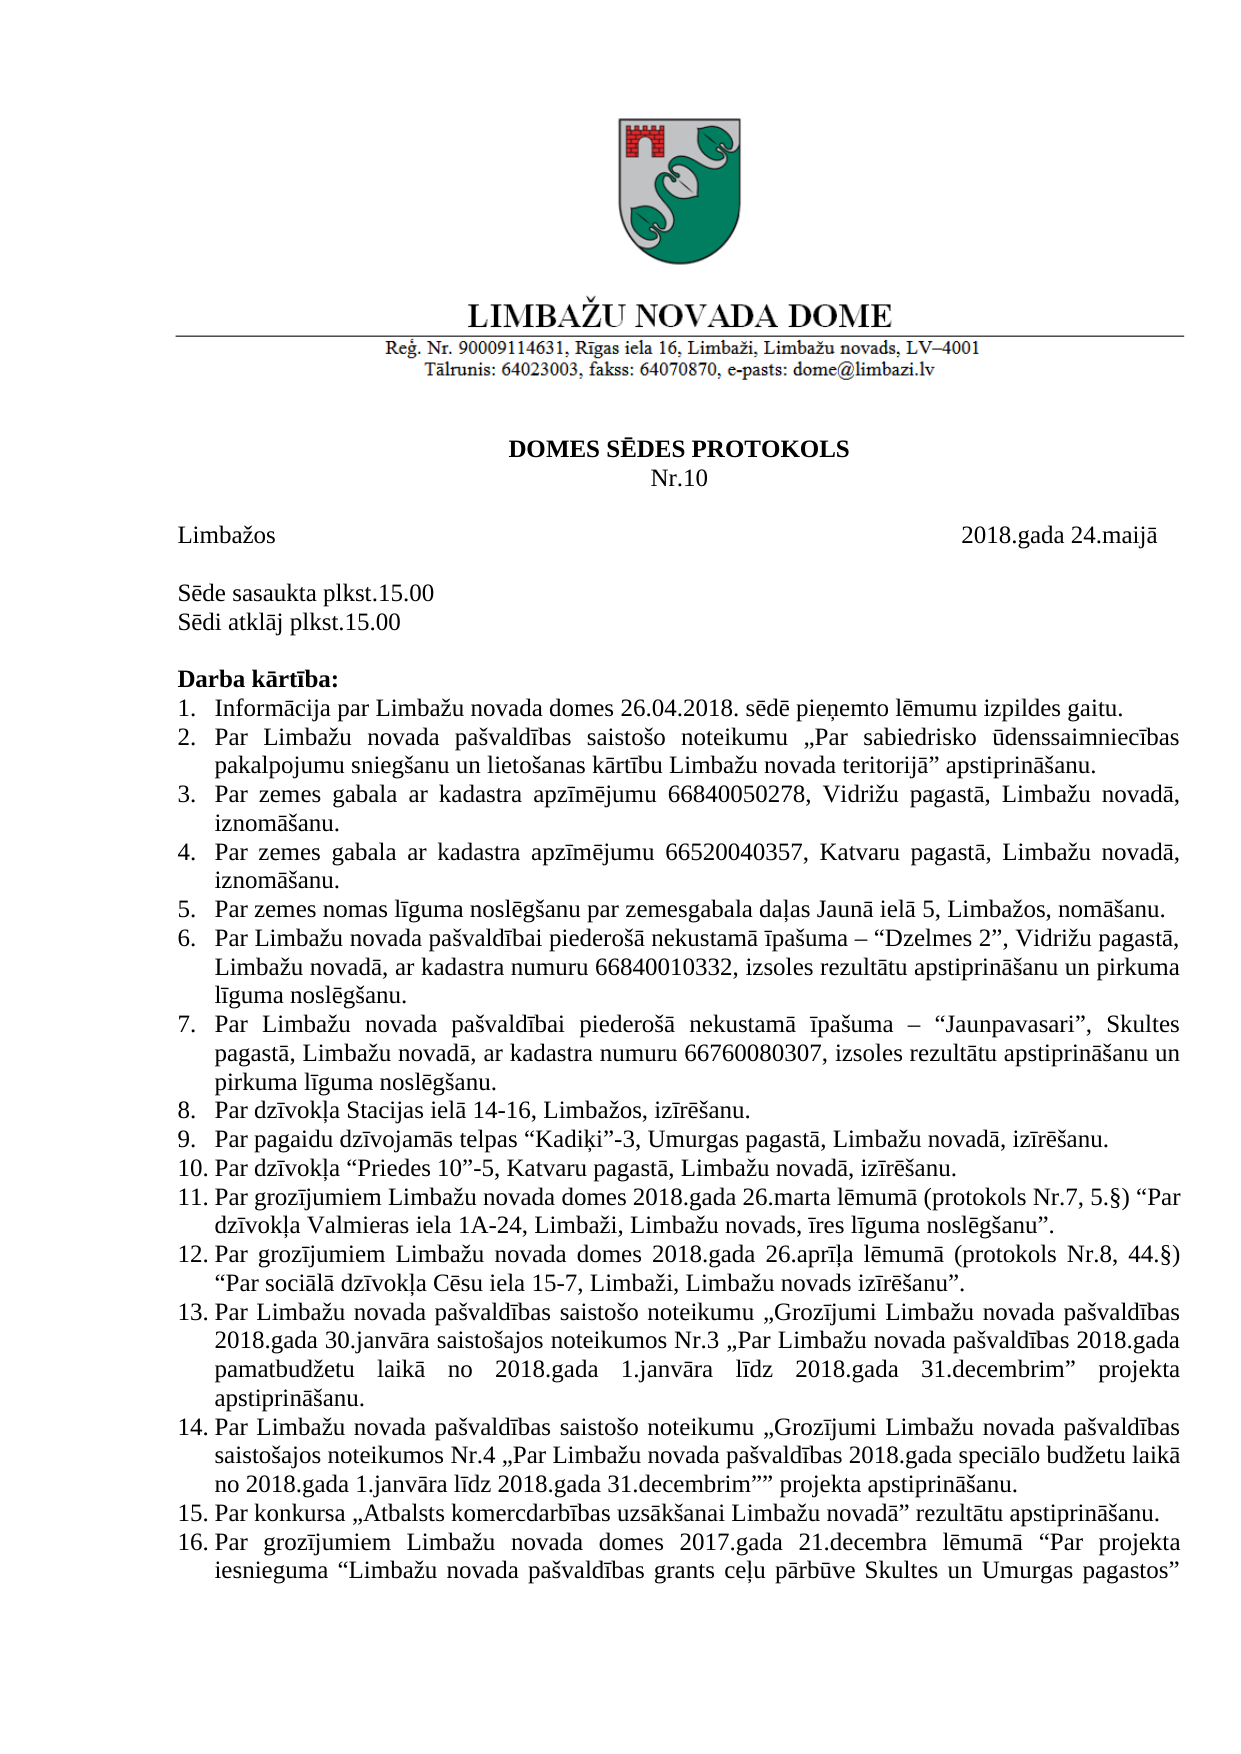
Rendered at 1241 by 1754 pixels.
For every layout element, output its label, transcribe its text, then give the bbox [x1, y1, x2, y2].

text Sēdi atklāj plkst.15.00 [177, 607, 1181, 636]
list Par grozījumiem Limbažu novada domes 2018.gada 26.marta lēmumā (protokols Nr.7, 5.§) “Par dzīvokļa Valmieras iela 1A-24, Limbaži, Limbažu novads, īres līguma noslēgšanu”. [177, 1182, 1181, 1239]
list Par Limbažu novada pašvaldībai piederošā nekustamā īpašuma – “Jaunpavasari”, Skultes pagastā, Limbažu novadā, ar kadastra numuru 66760080307, izsoles rezultātu apstiprināšanu un pirkuma līguma noslēgšanu. [177, 1009, 1181, 1096]
list Par dzīvokļa “Priedes 10”-5, Katvaru pagastā, Limbažu novadā, izīrēšanu. [177, 1153, 1181, 1182]
list Par konkursa „Atbalsts komercdarbības uzsākšanai Limbažu novadā” rezultātu apstiprināšanu. [177, 1498, 1181, 1527]
list Par grozījumiem Limbažu novada domes 2018.gada 26.aprīļa lēmumā (protokols Nr.8, 44.§) “Par sociālā dzīvokļa Cēsu iela 15-7, Limbaži, Limbažu novads izīrēšanu”. [177, 1239, 1181, 1297]
list Par Limbažu novada pašvaldības saistošo noteikumu „Par sabiedrisko ūdenssaimniecības pakalpojumu sniegšanu un lietošanas kārtību Limbažu novada teritorijā” apstiprināšanu. [177, 722, 1181, 779]
list Par zemes nomas līguma noslēgšanu par zemesgabala daļas Jaunā ielā 5, Limbažos, nomāšanu. [177, 894, 1181, 923]
list Par pagaidu dzīvojamās telpas “Kadiķi”-3, Umurgas pagastā, Limbažu novadā, izīrēšanu. [177, 1124, 1181, 1153]
text Nr.10 [177, 463, 1181, 492]
list Par Limbažu novada pašvaldībai piederošā nekustamā īpašuma – “Dzelmes 2”, Vidrižu pagastā, Limbažu novadā, ar kadastra numuru 66840010332, izsoles rezultātu apstiprināšanu un pirkuma līguma noslēgšanu. [177, 923, 1181, 1009]
list Par zemes gabala ar kadastra apzīmējumu 66520040357, Katvaru pagastā, Limbažu novadā, iznomāšanu. [177, 837, 1181, 894]
list Par dzīvokļa Stacijas ielā 14-16, Limbažos, izīrēšanu. [177, 1096, 1181, 1124]
list Informācija par Limbažu novada domes 26.04.2018. sēdē pieņemto lēmumu izpildes gaitu. [177, 693, 1181, 722]
text Sēde sasaukta plkst.15.00 [177, 578, 1181, 607]
text DOMES SĒDES PROTOKOLS [177, 434, 1181, 463]
list Par zemes gabala ar kadastra apzīmējumu 66840050278, Vidrižu pagastā, Limbažu novadā, iznomāšanu. [177, 779, 1181, 837]
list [177, 1527, 1181, 1584]
text Limbažos 2018.gada 24.maijā [177, 521, 1181, 549]
list Par Limbažu novada pašvaldības saistošo noteikumu „Grozījumi Limbažu novada pašvaldības 2018.gada 30.janvāra saistošajos noteikumos Nr.3 „Par Limbažu novada pašvaldības 2018.gada pamatbudžetu laikā no 2018.gada 1.janvāra līdz 2018.gada 31.decembrim” projekta apstiprināšanu. [177, 1297, 1181, 1412]
picture [2, 0, 1236, 379]
list Par Limbažu novada pašvaldības saistošo noteikumu „Grozījumi Limbažu novada pašvaldības saistošajos noteikumos Nr.4 „Par Limbažu novada pašvaldības 2018.gada speciālo budžetu laikā no 2018.gada 1.janvāra līdz 2018.gada 31.decembrim”” projekta apstiprināšanu. [177, 1412, 1181, 1498]
text Darba kārtība: [177, 664, 1181, 693]
